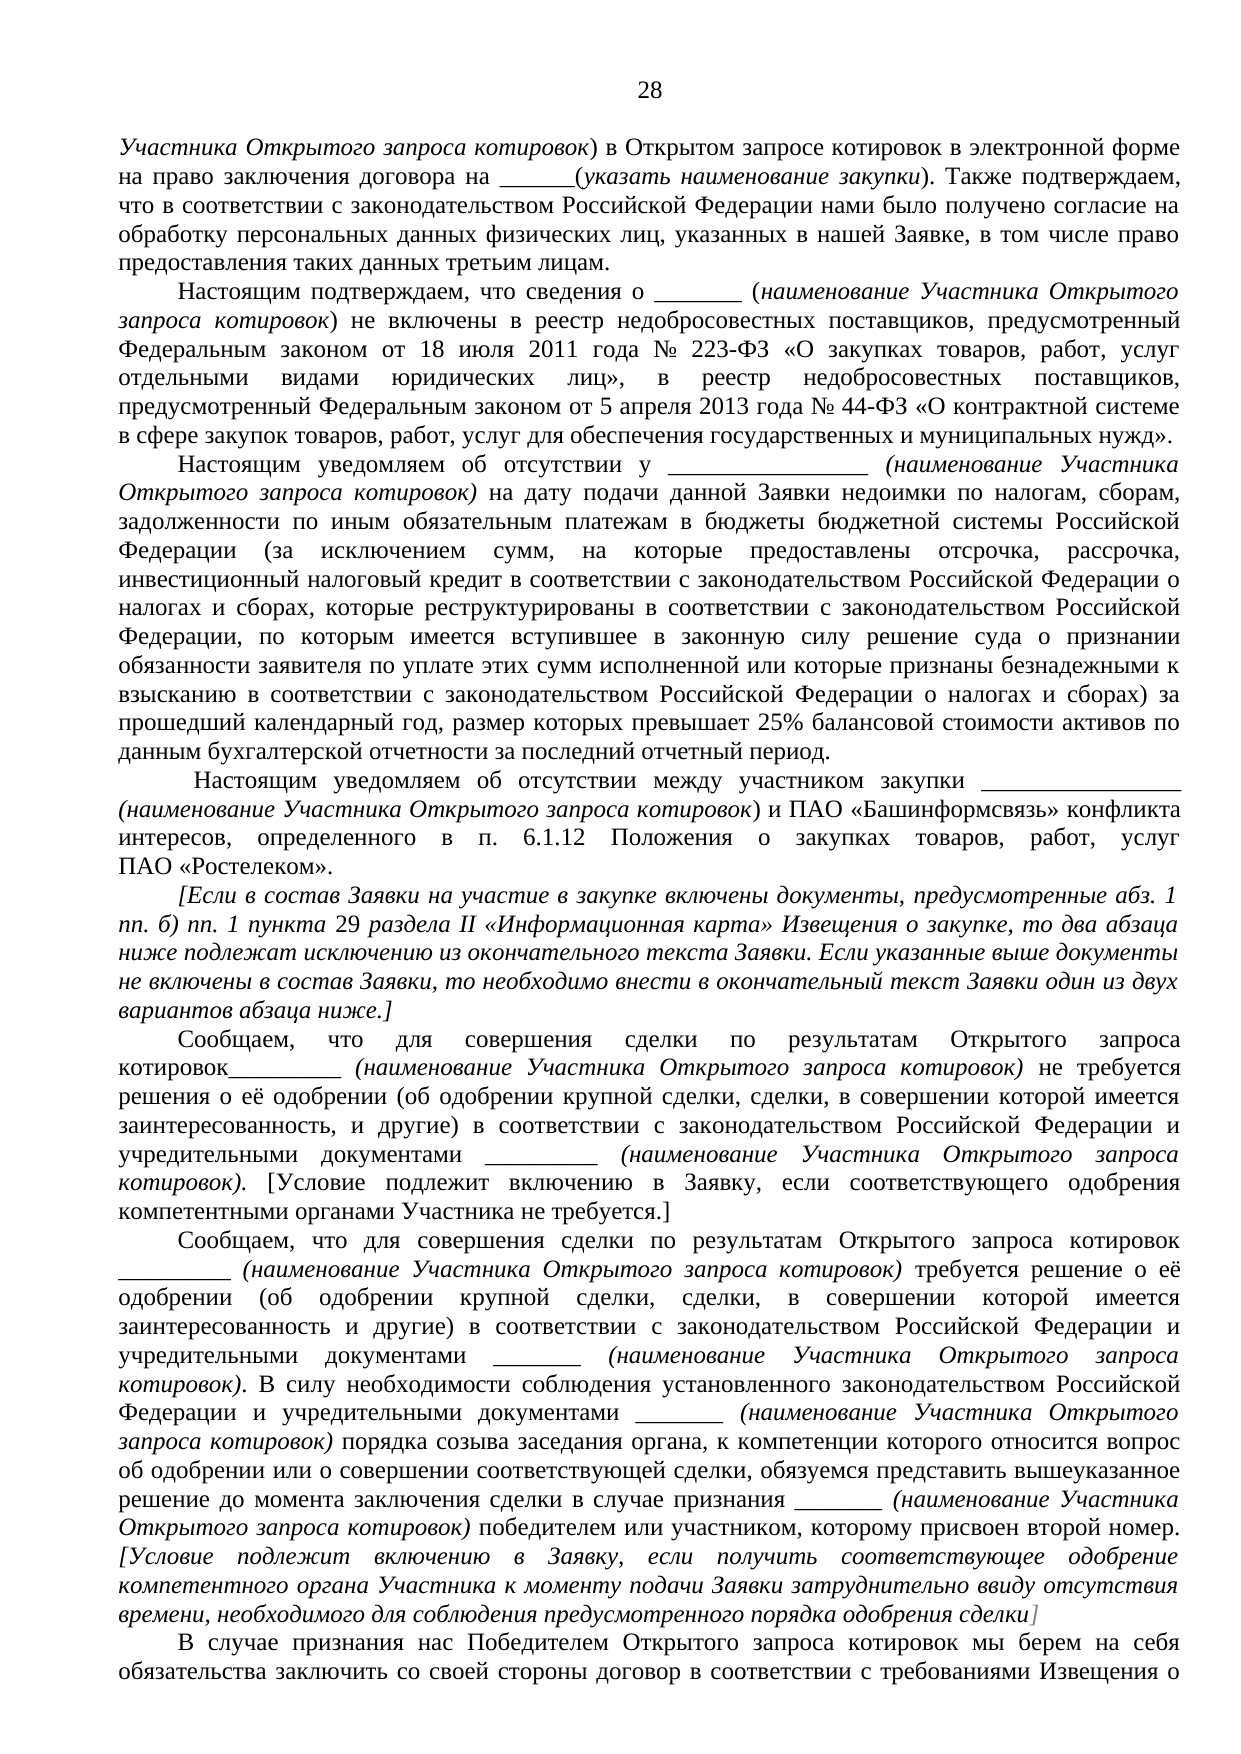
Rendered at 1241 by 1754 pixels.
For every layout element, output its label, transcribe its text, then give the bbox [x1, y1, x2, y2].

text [118, 132, 1181, 276]
text Настоящим подтверждаем, что сведения о _______ (наименование Участника Открытого запроса котировок) не включены в реестр недобросовестных поставщиков, предусмотренный Федеральным законом от 18 июля 2011 года № 223-ФЗ «О закупках товаров, работ, услуг отдельными видами юридических лиц», в реестр недобросовестных поставщиков, предусмотренный Федеральным законом от 5 апреля 2013 года № 44-ФЗ «О контрактной системе в сфере закупок товаров, работ, услуг для обеспечения государственных и муниципальных нужд». [118, 276, 1181, 449]
text Настоящим уведомляем об отсутствии между участником закупки ________________ (наименование Участника Открытого запроса котировок) и ПАО «Башинформсвязь» конфликта интересов, определенного в п. 6.1.12 Положения о закупках товаров, работ, услуг ПАО «Ростелеком». [118, 765, 1181, 880]
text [118, 1627, 1181, 1685]
text Настоящим уведомляем об отсутствии у ________________ (наименование Участника Открытого запроса котировок) на дату подачи данной Заявки недоимки по налогам, сборам, задолженности по иным обязательным платежам в бюджеты бюджетной системы Российской Федерации (за исключением сумм, на которые предоставлены отсрочка, рассрочка, инвестиционный налоговый кредит в соответствии с законодательством Российской Федерации о налогах и сборах, которые реструктурированы в соответствии с законодательством Российской Федерации, по которым имеется вступившее в законную силу решение суда о признании обязанности заявителя по уплате этих сумм исполненной или которые признаны безнадежными к взысканию в соответствии с законодательством Российской Федерации о налогах и сборах) за прошедший календарный год, размер которых превышает 25% балансовой стоимости активов по данным бухгалтерской отчетности за последний отчетный период. [118, 449, 1181, 765]
text Сообщаем, что для совершения сделки по результатам Открытого запроса котировок _________ (наименование Участника Открытого запроса котировок) требуется решение о её одобрении (об одобрении крупной сделки, сделки, в совершении которой имеется заинтересованность и другие) в соответствии с законодательством Российской Федерации и учредительными документами _______ (наименование Участника Открытого запроса котировок). В силу необходимости соблюдения установленного законодательством Российской Федерации и учредительными документами _______ (наименование Участника Открытого запроса котировок) порядка созыва заседания органа, к компетенции которого относится вопрос об одобрении или о совершении соответствующей сделки, обязуемся представить вышеуказанное решение до момента заключения сделки в случае признания _______ (наименование Участника Открытого запроса котировок) победителем или участником, которому присвоен второй номер. [Условие подлежит включению в Заявку, если получить соответствующее одобрение компетентного органа Участника к моменту подачи Заявки затруднительно ввиду отсутствия времени, необходимого для соблюдения предусмотренного порядка одобрения сделки] [118, 1225, 1181, 1627]
text [Если в состав Заявки на участие в закупке включены документы, предусмотренные абз. 1 пп. б) пп. 1 пункта 29 раздела II «Информационная карта» Извещения о закупке, то два абзаца ниже подлежат исключению из окончательного текста Заявки. Если указанные выше документы не включены в состав Заявки, то необходимо внести в окончательный текст Заявки один из двух вариантов абзаца ниже.] [118, 880, 1181, 1024]
text Сообщаем, что для совершения сделки по результатам Открытого запроса котировок_________ (наименование Участника Открытого запроса котировок) не требуется решения о её одобрении (об одобрении крупной сделки, сделки, в совершении которой имеется заинтересованность, и другие) в соответствии с законодательством Российской Федерации и учредительными документами _________ (наименование Участника Открытого запроса котировок). [Условие подлежит включению в Заявку, если соответствующего одобрения компетентными органами Участника не требуется.] [118, 1024, 1181, 1225]
